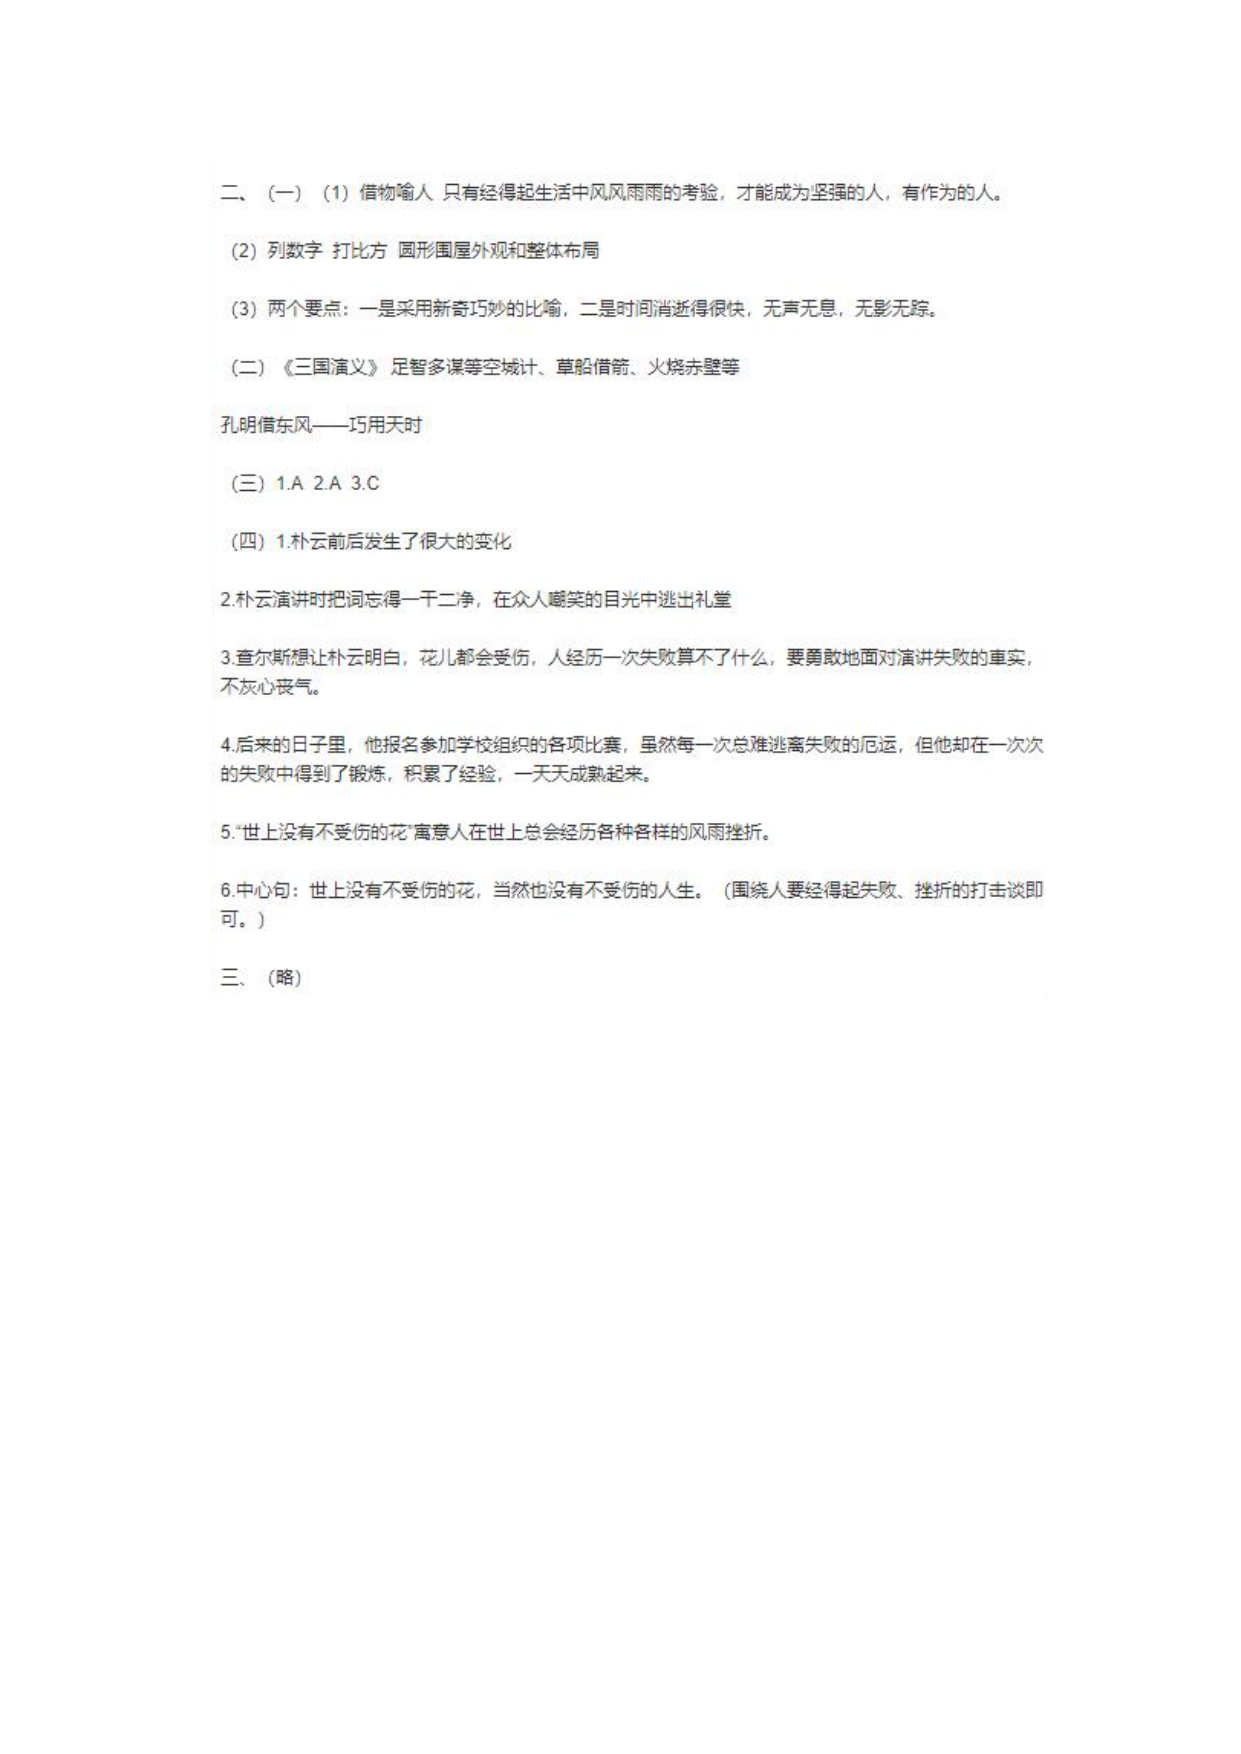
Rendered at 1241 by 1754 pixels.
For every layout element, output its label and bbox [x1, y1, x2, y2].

picture [187, 162, 1053, 1001]
